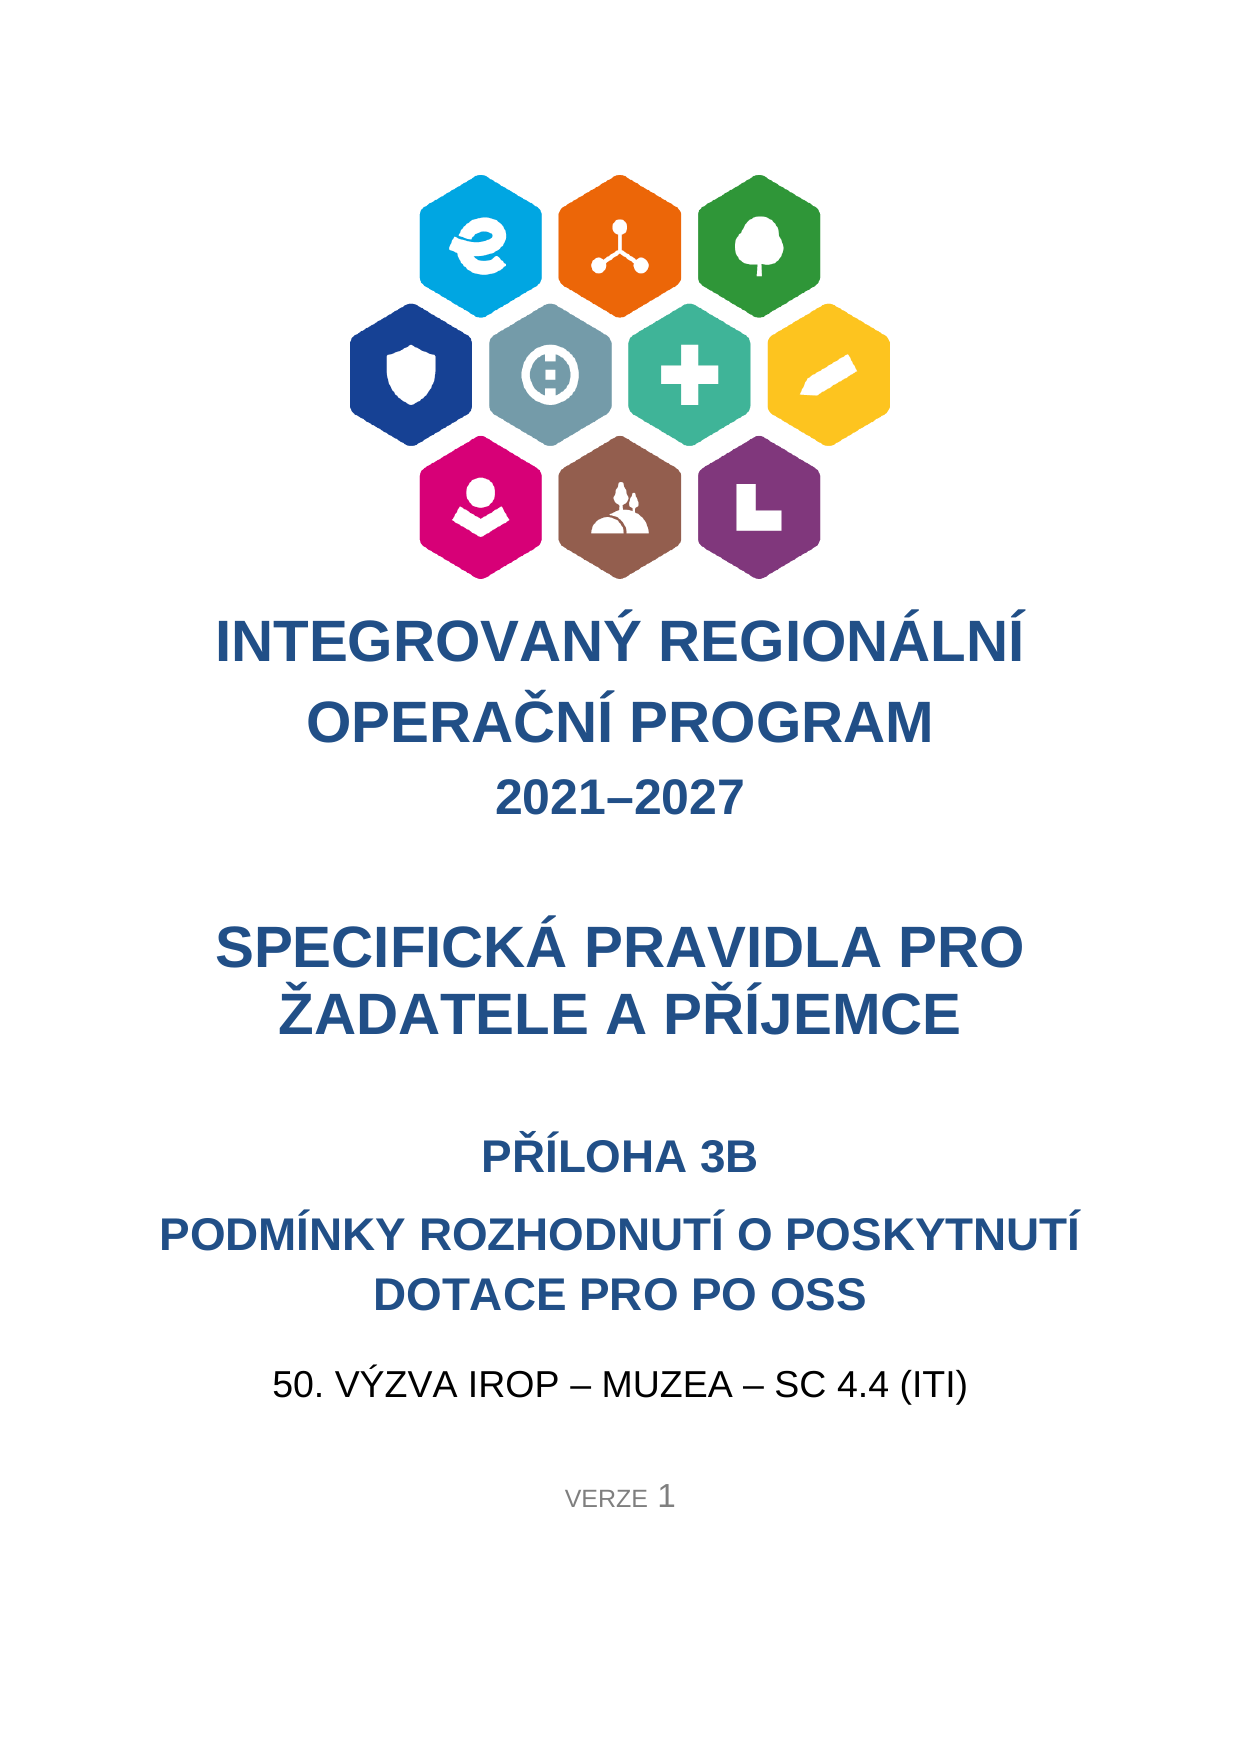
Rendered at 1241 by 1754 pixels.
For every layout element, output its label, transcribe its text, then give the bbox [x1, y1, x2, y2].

text VERZE 1 [148, 1476, 1092, 1515]
text 50. výzva IROP – MUZEA – SC 4.4 (ITI) [148, 1363, 1092, 1406]
text SPECIFICKÁ PRAVIDLA PRO ŽADATELE A PŘÍJEMCE [148, 913, 1092, 1047]
picture [323, 158, 916, 607]
text PŘÍLOHA 3B [148, 1129, 1092, 1182]
text PodMÍNKY Rozhodnutí o poskytnutí dotace pro PO OSS [148, 1207, 1092, 1320]
text 2021–2027 [148, 768, 1092, 825]
